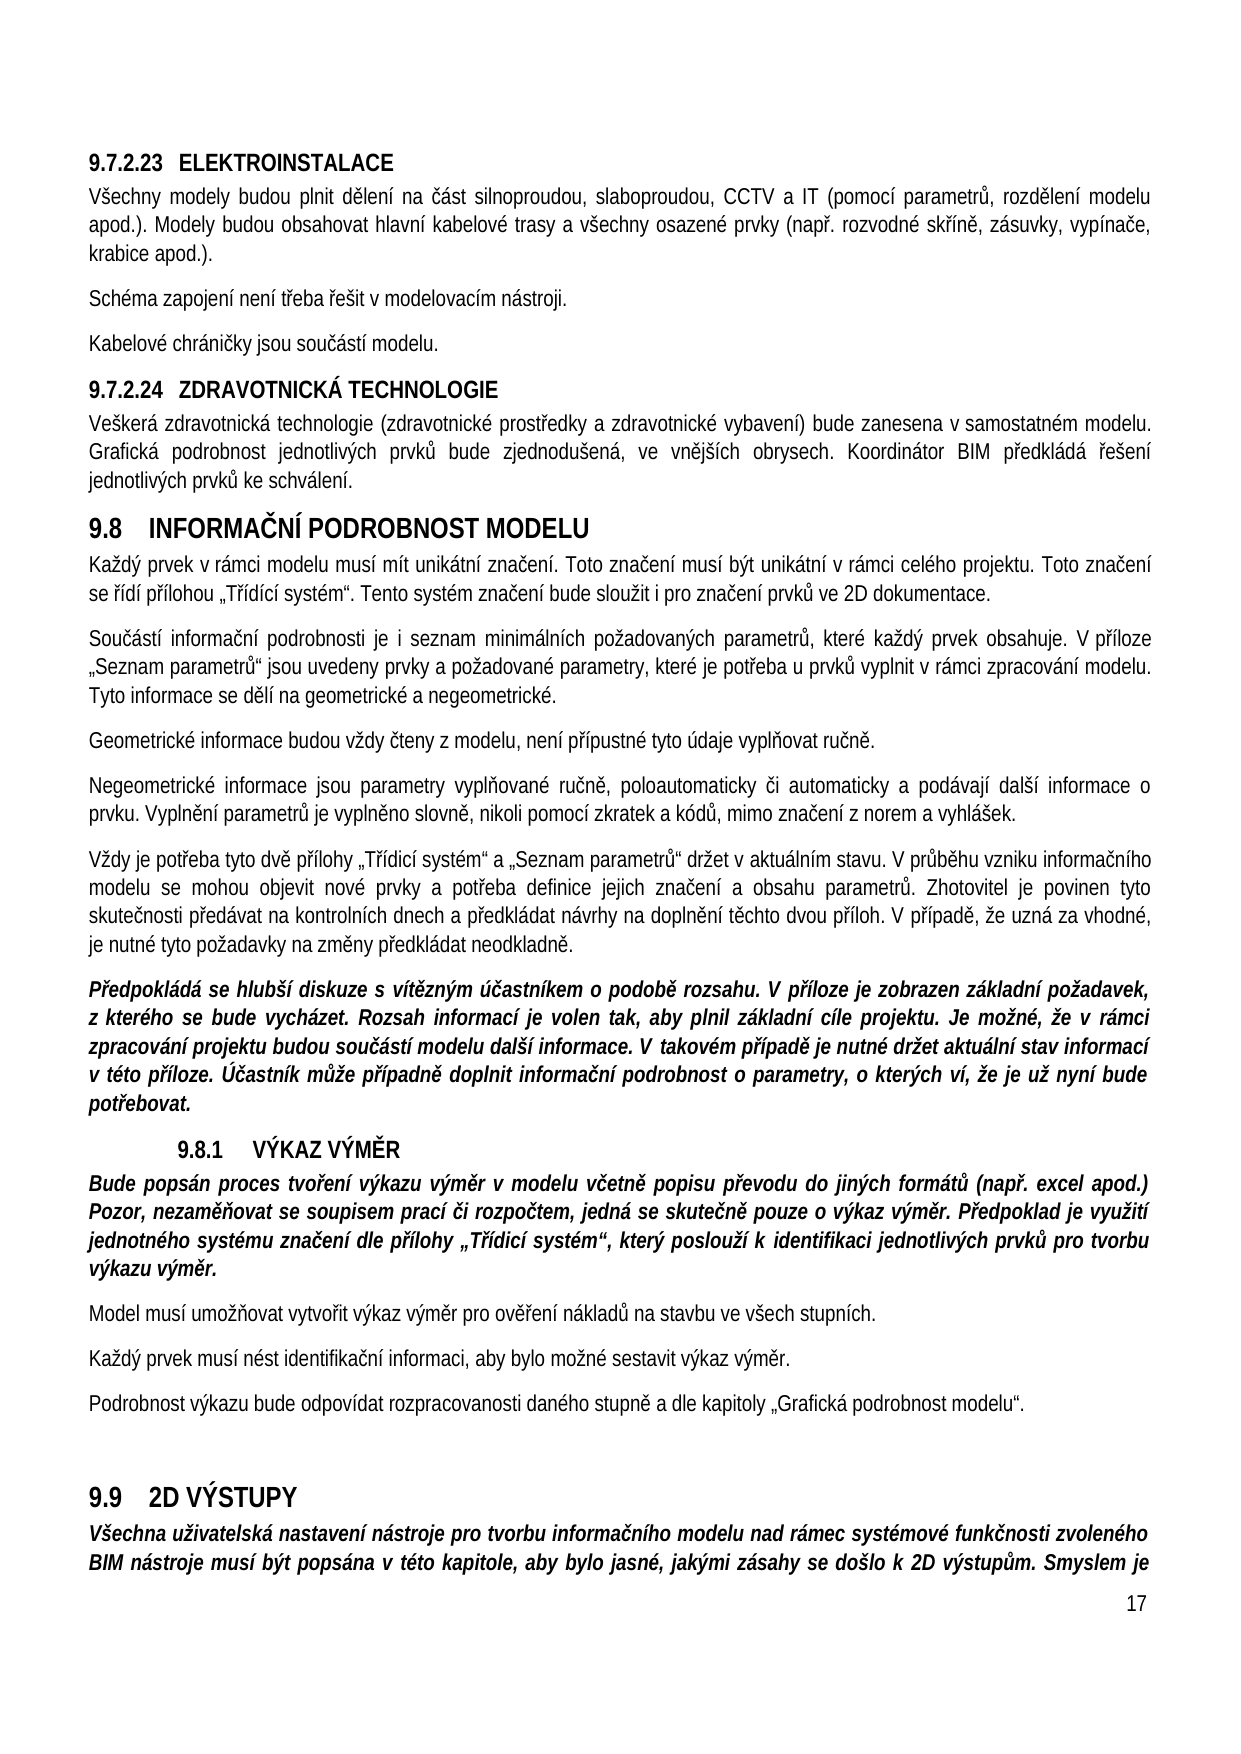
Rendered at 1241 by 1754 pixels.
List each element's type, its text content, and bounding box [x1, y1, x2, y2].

text Bude popsán proces tvoření výkazu výměr v modelu včetně popisu převodu do jiných formátů (např. excel apod.) Pozor, nezaměňovat se soupisem prací či rozpočtem, jedná se skutečně pouze o výkaz výměr. Předpoklad je využití jednotného systému značení dle přílohy „Třídicí systém“, který poslouží k identifikaci jednotlivých prvků pro tvorbu výkazu výměr. [89, 1170, 1152, 1281]
subtitle ZDRAVOTNICKÁ TECHNOLOGIE [89, 375, 1152, 403]
text Veškerá zdravotnická technologie (zdravotnické prostředky a zdravotnické vybavení) bude zanesena v samostatném modelu. Grafická podrobnost jednotlivých prvků bude zjednodušená, ve vnějších obrysech. Koordinátor BIM předkládá řešení jednotlivých prvků ke schválení. [89, 410, 1152, 493]
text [89, 1520, 1152, 1575]
subtitle VÝKAZ VÝMĚR [177, 1135, 1152, 1163]
subtitle INFORMAČNÍ PODROBNOST MODELU [89, 512, 1152, 545]
text Vždy je potřeba tyto dvě přílohy „Třídicí systém“ a „Seznam parametrů“ držet v aktuálním stavu. V průběhu vzniku informačního modelu se mohou objevit nové prvky a potřeba definice jejich značení a obsahu parametrů. Zhotovitel je povinen tyto skutečnosti předávat na kontrolních dnech a předkládat návrhy na doplnění těchto dvou příloh. V případě, že uzná za vhodné, je nutné tyto požadavky na změny předkládat neodkladně. [89, 846, 1152, 957]
text Každý prvek musí nést identifikační informaci, aby bylo možné sestavit výkaz výměr. [89, 1345, 1152, 1372]
text Model musí umožňovat vytvořit výkaz výměr pro ověření nákladů na stavbu ve všech stupních. [89, 1300, 1152, 1326]
subtitle ELEKTROINSTALACE [89, 148, 1152, 176]
subtitle 2D VÝSTUPY [89, 1481, 1152, 1514]
text Každý prvek v rámci modelu musí mít unikátní značení. Toto značení musí být unikátní v rámci celého projektu. Toto značení se řídí přílohou „Třídící systém“. Tento systém značení bude sloužit i pro značení prvků ve 2D dokumentace. [89, 551, 1152, 606]
text Součástí informační podrobnosti je i seznam minimálních požadovaných parametrů, které každý prvek obsahuje. V příloze „Seznam parametrů“ jsou uvedeny prvky a požadované parametry, které je potřeba u prvků vyplnit v rámci zpracování modelu. Tyto informace se dělí na geometrické a negeometrické. [89, 625, 1152, 708]
text Podrobnost výkazu bude odpovídat rozpracovanosti daného stupně a dle kapitoly „Grafická podrobnost modelu“. [89, 1390, 1152, 1417]
text Všechny modely budou plnit dělení na část silnoproudou, slaboproudou, CCTV a IT (pomocí parametrů, rozdělení modelu apod.). Modely budou obsahovat hlavní kabelové trasy a všechny osazené prvky (např. rozvodné skříně, zásuvky, vypínače, krabice apod.). [89, 183, 1152, 266]
text Geometrické informace budou vždy čteny z modelu, není přípustné tyto údaje vyplňovat ručně. [89, 727, 1152, 753]
text Předpokládá se hlubší diskuze s vítězným účastníkem o podobě rozsahu. V příloze je zobrazen základní požadavek, z kterého se bude vycházet. Rozsah informací je volen tak, aby plnil základní cíle projektu. Je možné, že v rámci zpracování projektu budou součástí modelu další informace. V takovém případě je nutné držet aktuální stav informací v této příloze. Účastník může případně doplnit informační podrobnost o parametry, o kterých ví, že je už nyní bude potřebovat. [89, 976, 1152, 1116]
text Kabelové chráničky jsou součástí modelu. [89, 330, 1152, 356]
text Negeometrické informace jsou parametry vyplňované ručně, poloautomaticky či automaticky a podávají další informace o prvku. Vyplnění parametrů je vyplněno slovně, nikoli pomocí zkratek a kódů, mimo značení z norem a vyhlášek. [89, 772, 1152, 827]
text Schéma zapojení není třeba řešit v modelovacím nástroji. [89, 284, 1152, 311]
